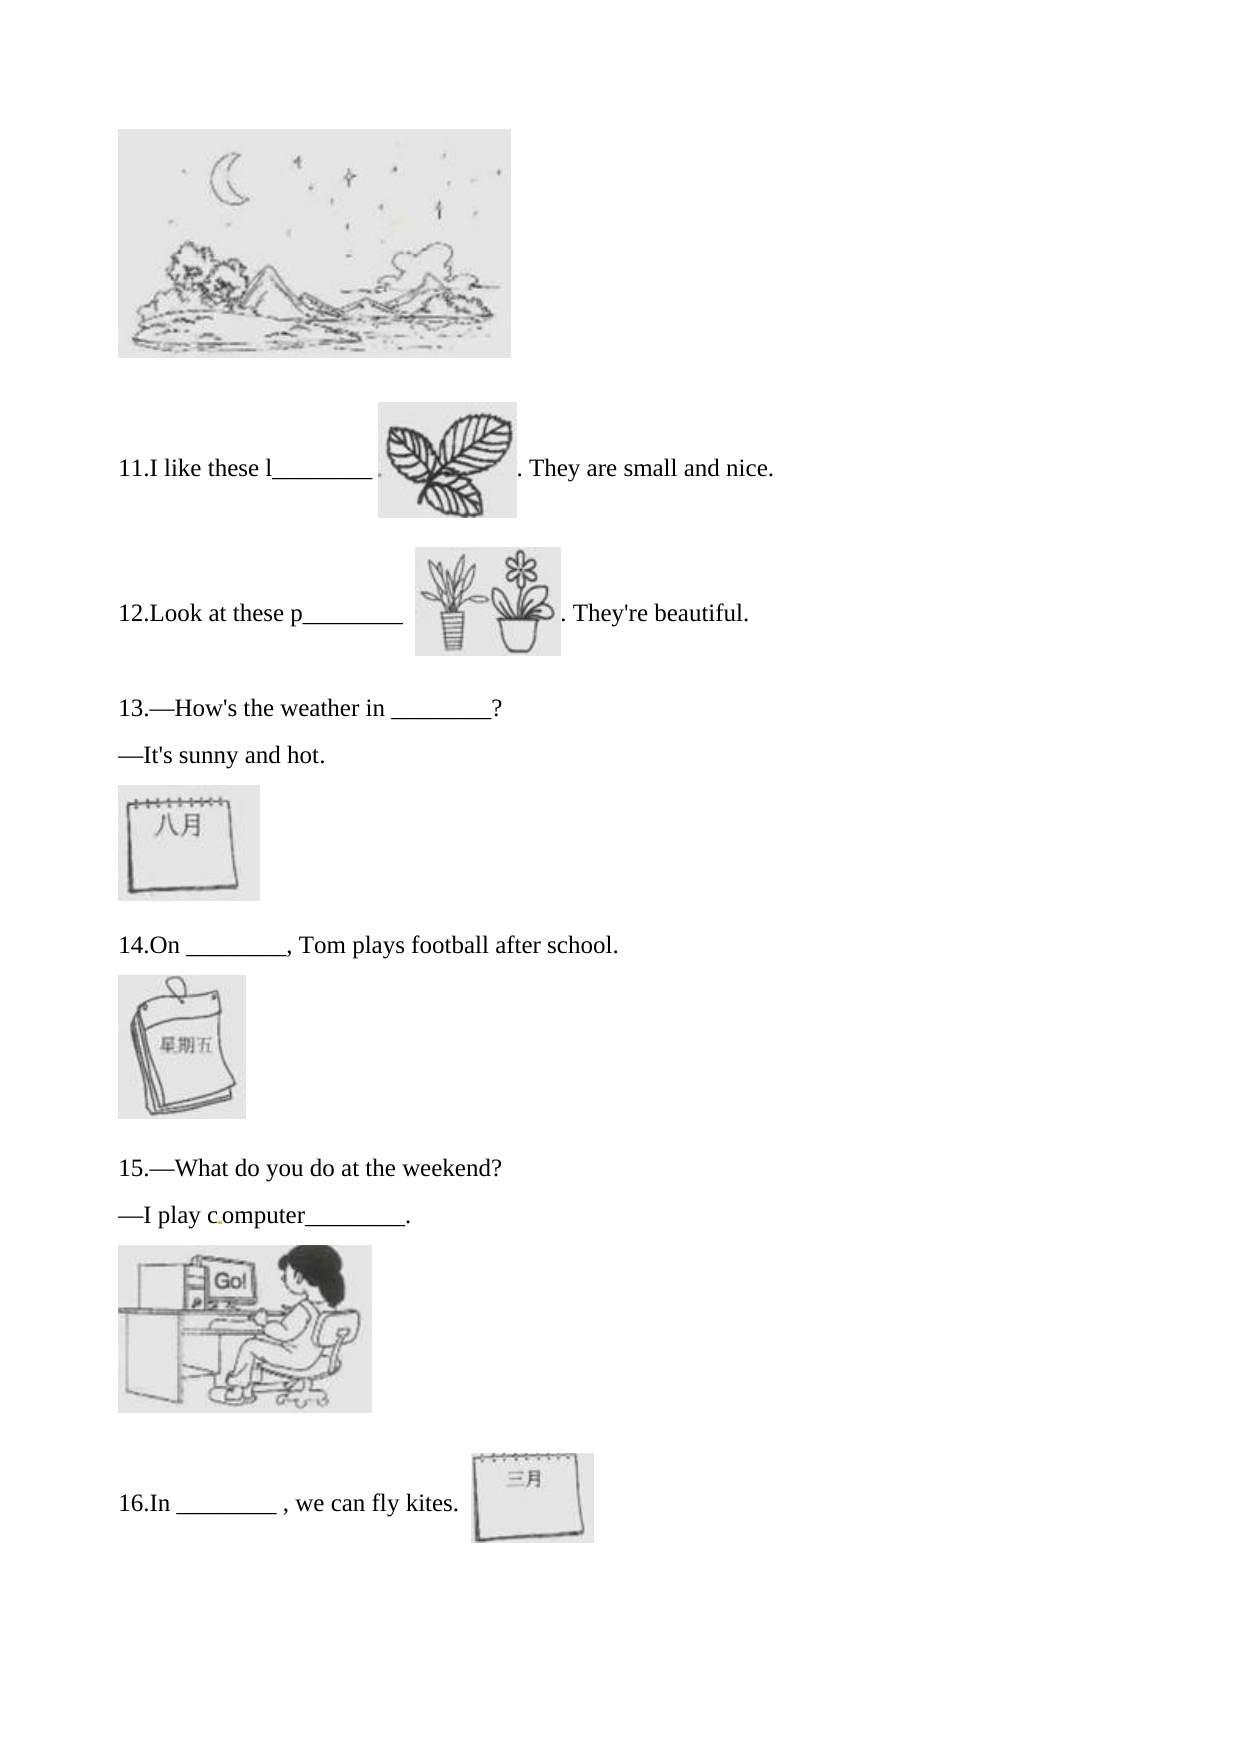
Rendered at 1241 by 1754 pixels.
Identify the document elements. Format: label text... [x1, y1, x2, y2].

picture [118, 129, 511, 358]
text 16.In ________ , we can fly kites. [118, 1453, 1122, 1551]
text 14.On ________, Tom plays football after school. [118, 929, 1122, 961]
picture [378, 402, 517, 518]
text 13.—How's the weather in ________? [118, 692, 1122, 724]
picture [118, 975, 246, 1119]
text 12.Look at these p________ . They're beautiful. [118, 547, 1122, 677]
text —It's sunny and hot. [118, 738, 1122, 771]
picture [118, 785, 260, 901]
picture [415, 547, 561, 656]
text 15.—What do you do at the weekend? [118, 1151, 1122, 1184]
picture [471, 1453, 594, 1543]
text 11.I like these l________ . They are small and nice. [118, 403, 1122, 533]
text —I play computer________. [118, 1198, 1122, 1231]
picture [118, 1245, 372, 1413]
